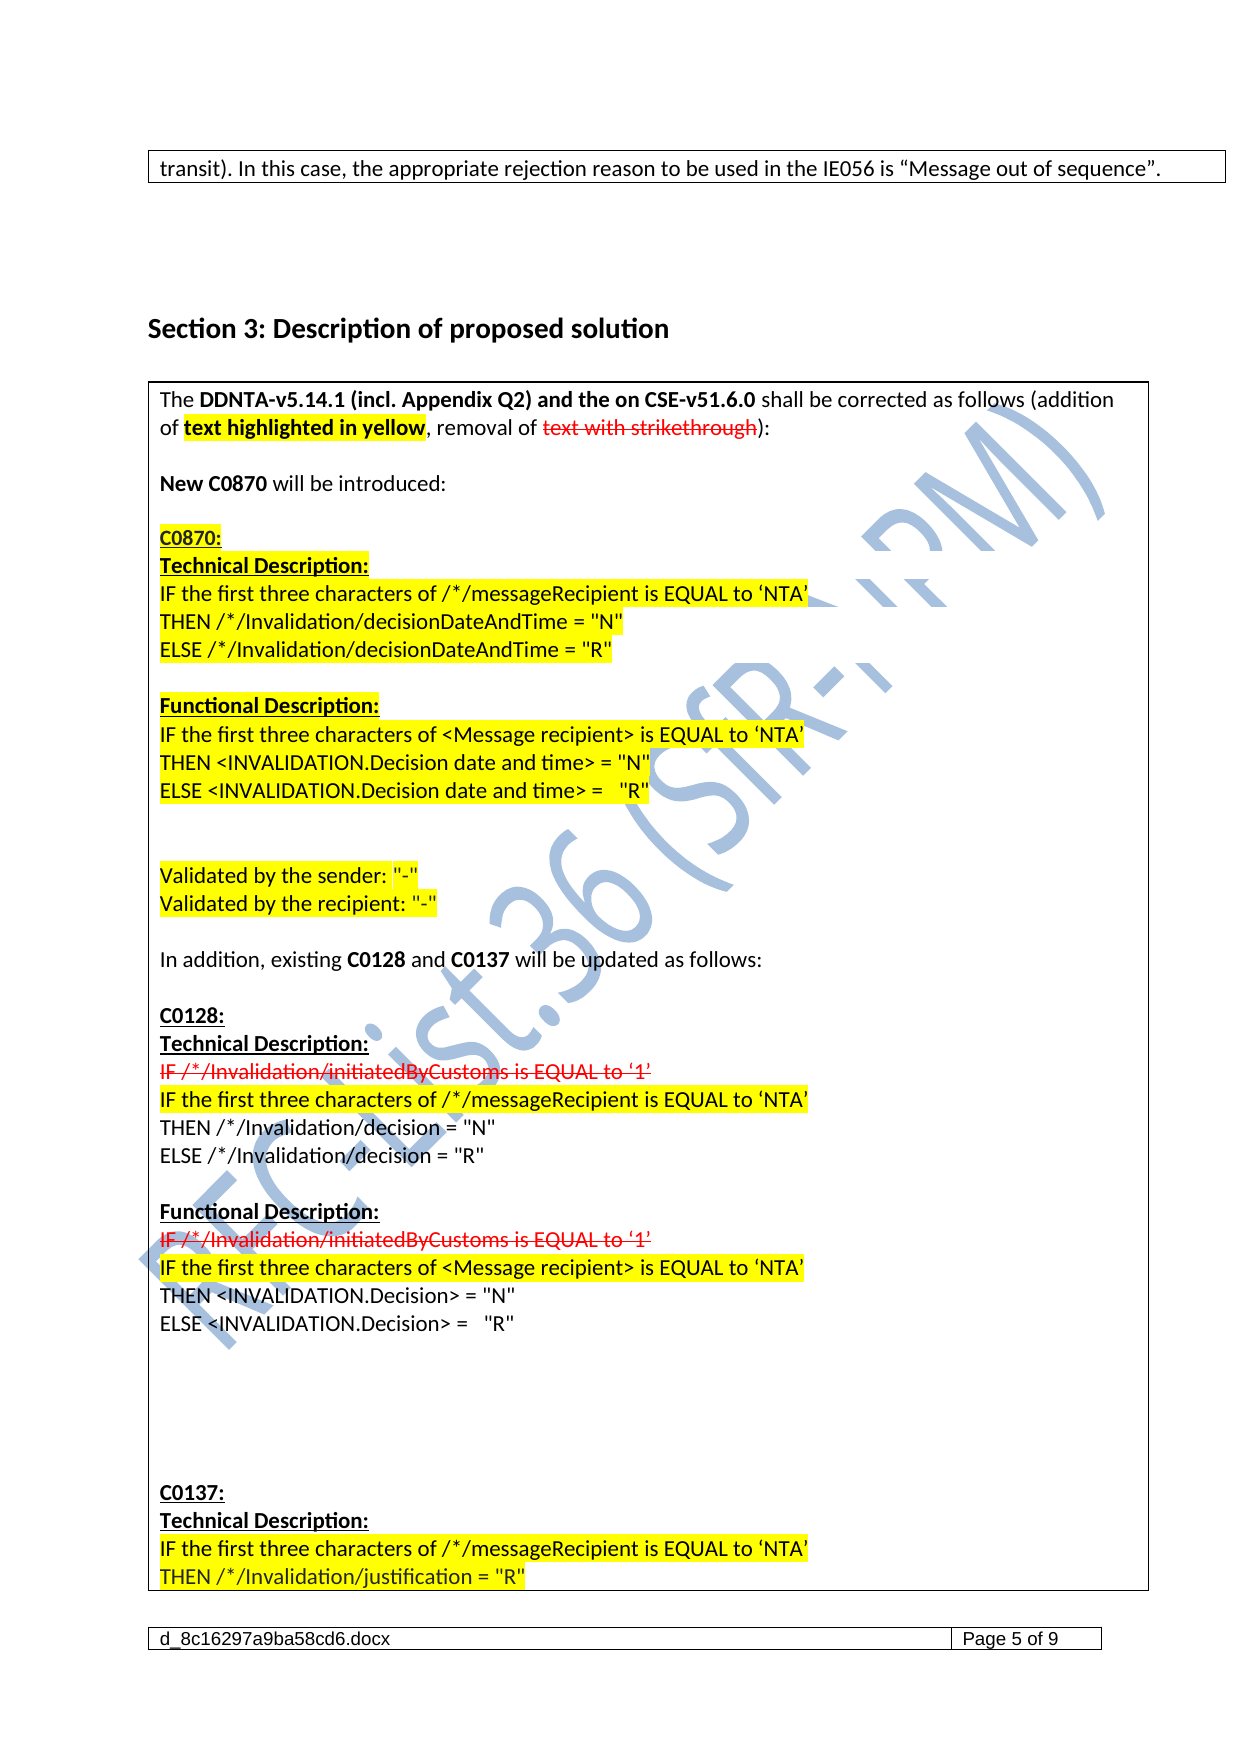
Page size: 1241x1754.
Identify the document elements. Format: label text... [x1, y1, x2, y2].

text Section 3: Description of proposed solution [148, 310, 1102, 346]
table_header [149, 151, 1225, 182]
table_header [149, 383, 1148, 1590]
